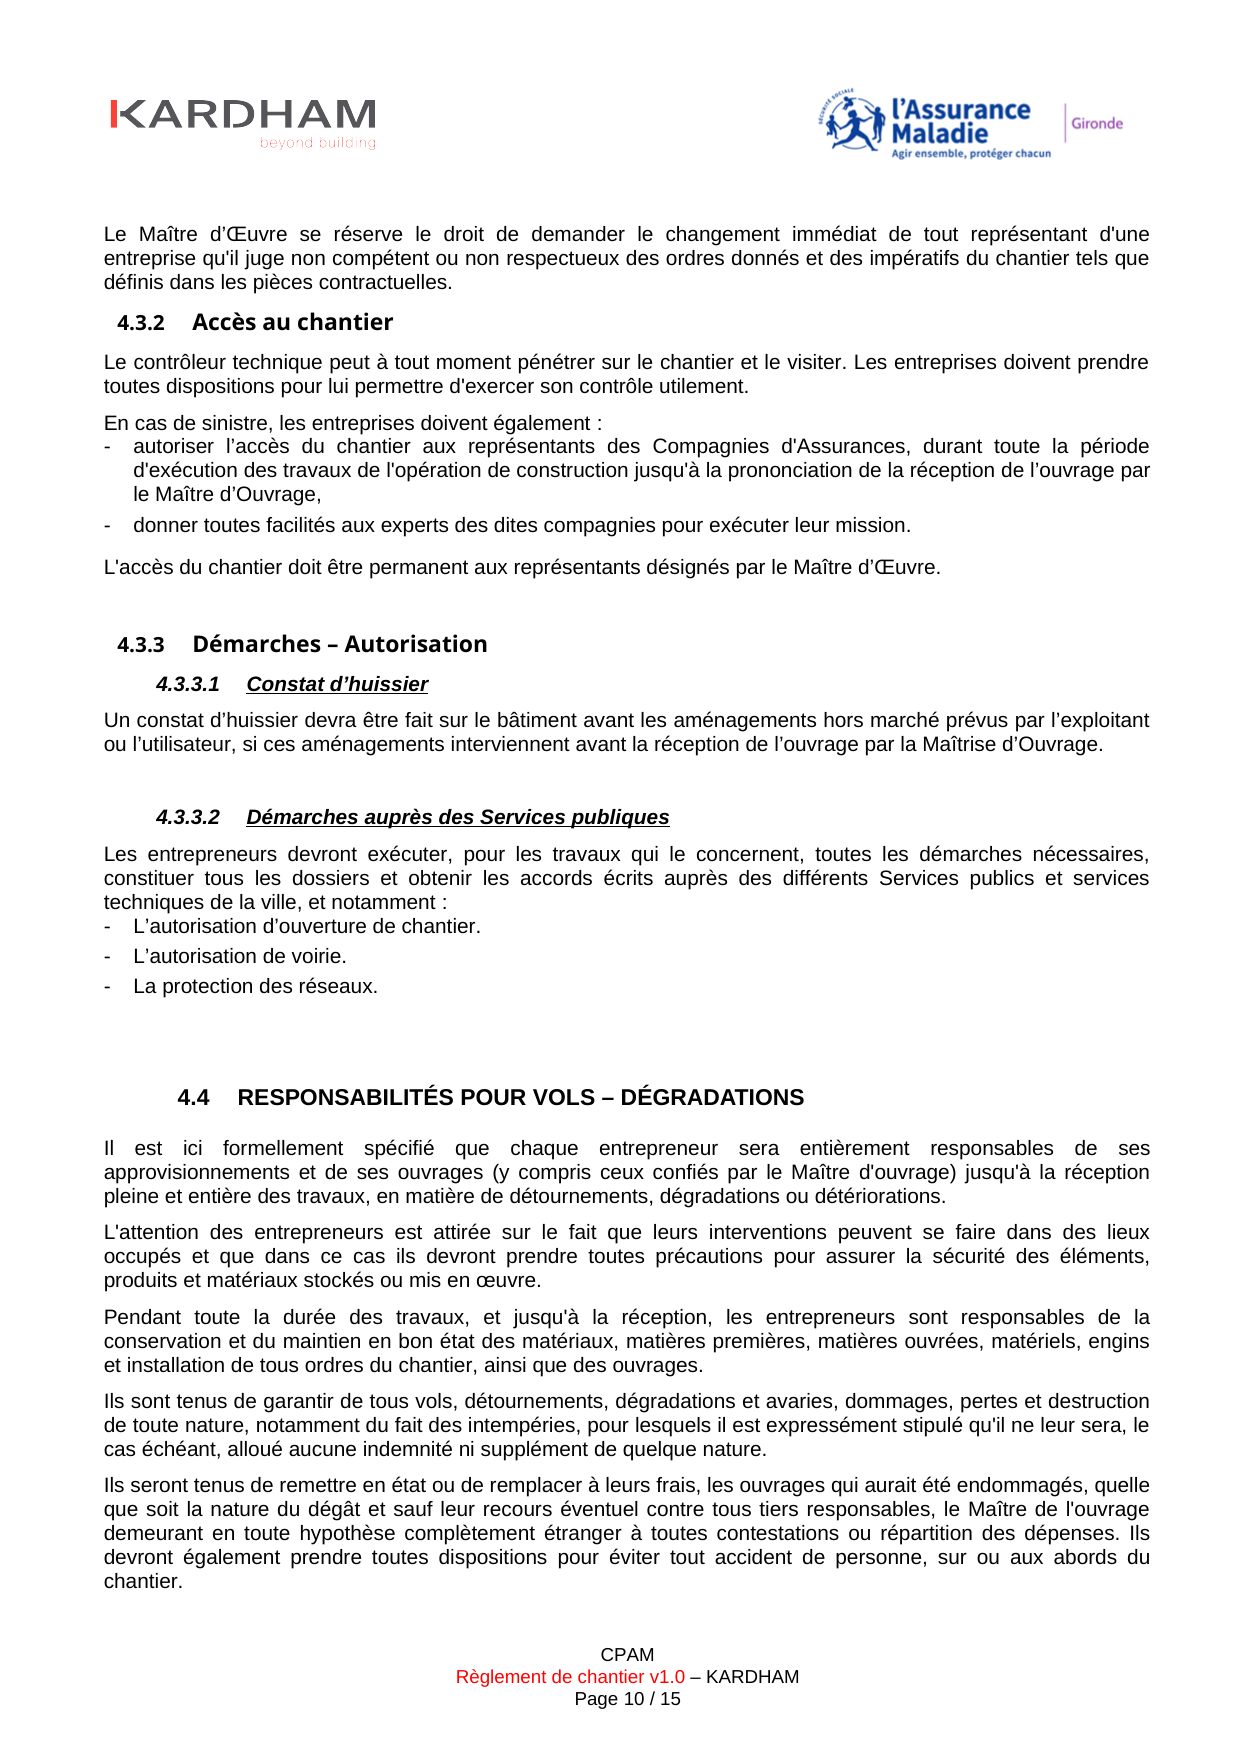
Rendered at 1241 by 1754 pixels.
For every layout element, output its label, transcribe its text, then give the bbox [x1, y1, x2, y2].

text Le contrôleur technique peut à tout moment pénétrer sur le chantier et le visiter. Les entreprises doivent prendre toutes dispositions pour lui permettre d'exercer son contrôle utilement. [103, 350, 1152, 398]
text L'accès du chantier doit être permanent aux représentants désignés par le Maître d’Œuvre. [103, 555, 1152, 579]
text donner toutes facilités aux experts des dites compagnies pour exécuter leur mission. [103, 512, 1152, 536]
text L’autorisation de voirie. [103, 944, 1152, 968]
text Il est ici formellement spécifié que chaque entrepreneur sera entièrement responsables de ses approvisionnements et de ses ouvrages (y compris ceux confiés par le Maître d'ouvrage) jusqu'à la réception pleine et entière des travaux, en matière de détournements, dégradations ou détériorations. [103, 1136, 1152, 1208]
subtitle Démarches auprès des Services publiques [156, 805, 1152, 829]
subtitle Constat d’huissier [156, 672, 1152, 696]
text Le Maître d’Œuvre se réserve le droit de demander le changement immédiat de tout représentant d'une entreprise qu'il juge non compétent ou non respectueux des ordres donnés et des impératifs du chantier tels que définis dans les pièces contractuelles. [103, 222, 1152, 294]
text Ils seront tenus de remettre en état ou de remplacer à leurs frais, les ouvrages qui aurait été endommagés, quelle que soit la nature du dégât et sauf leur recours éventuel contre tous tiers responsables, le Maître de l'ouvrage demeurant en toute hypothèse complètement étranger à toutes contestations ou répartition des dépenses. Ils devront également prendre toutes dispositions pour éviter tout accident de personne, sur ou aux abords du chantier. [103, 1473, 1152, 1593]
text Un constat d’huissier devra être fait sur le bâtiment avant les aménagements hors marché prévus par l’exploitant ou l’utilisateur, si ces aménagements interviennent avant la réception de l’ouvrage par la Maîtrise d’Ouvrage. [103, 708, 1152, 756]
text Ils sont tenus de garantir de tous vols, détournements, dégradations et avaries, dommages, pertes et destruction de toute nature, notamment du fait des intempéries, pour lesquels il est expressément stipulé qu'il ne leur sera, le cas échéant, alloué aucune indemnité ni supplément de quelque nature. [103, 1389, 1152, 1461]
text Pendant toute la durée des travaux, et jusqu'à la réception, les entrepreneurs sont responsables de la conservation et du maintien en bon état des matériaux, matières premières, matières ouvrées, matériels, engins et installation de tous ordres du chantier, ainsi que des ouvrages. [103, 1304, 1152, 1376]
text En cas de sinistre, les entreprises doivent également : [103, 410, 1152, 434]
text autoriser l’accès du chantier aux représentants des Compagnies d'Assurances, durant toute la période d'exécution des travaux de l'opération de construction jusqu'à la prononciation de la réception de l’ouvrage par le Maître d’Ouvrage, [103, 434, 1152, 506]
subtitle Responsabilités pour vols – dégradations [177, 1084, 1152, 1111]
text L'attention des entrepreneurs est attirée sur le fait que leurs interventions peuvent se faire dans des lieux occupés et que dans ce cas ils devront prendre toutes précautions pour assurer la sécurité des éléments, produits et matériaux stockés ou mis en œuvre. [103, 1220, 1152, 1292]
subtitle Accès au chantier [117, 306, 1152, 337]
text Les entrepreneurs devront exécuter, pour les travaux qui le concernent, toutes les démarches nécessaires, constituer tous les dossiers et obtenir les accords écrits auprès des différents Services publics et services techniques de la ville, et notamment : [103, 842, 1152, 913]
text L’autorisation d’ouverture de chantier. [103, 913, 1152, 937]
subtitle Démarches – Autorisation [117, 628, 1152, 659]
picture [789, 59, 1152, 186]
text La protection des réseaux. [103, 974, 1152, 998]
picture [110, 100, 375, 150]
